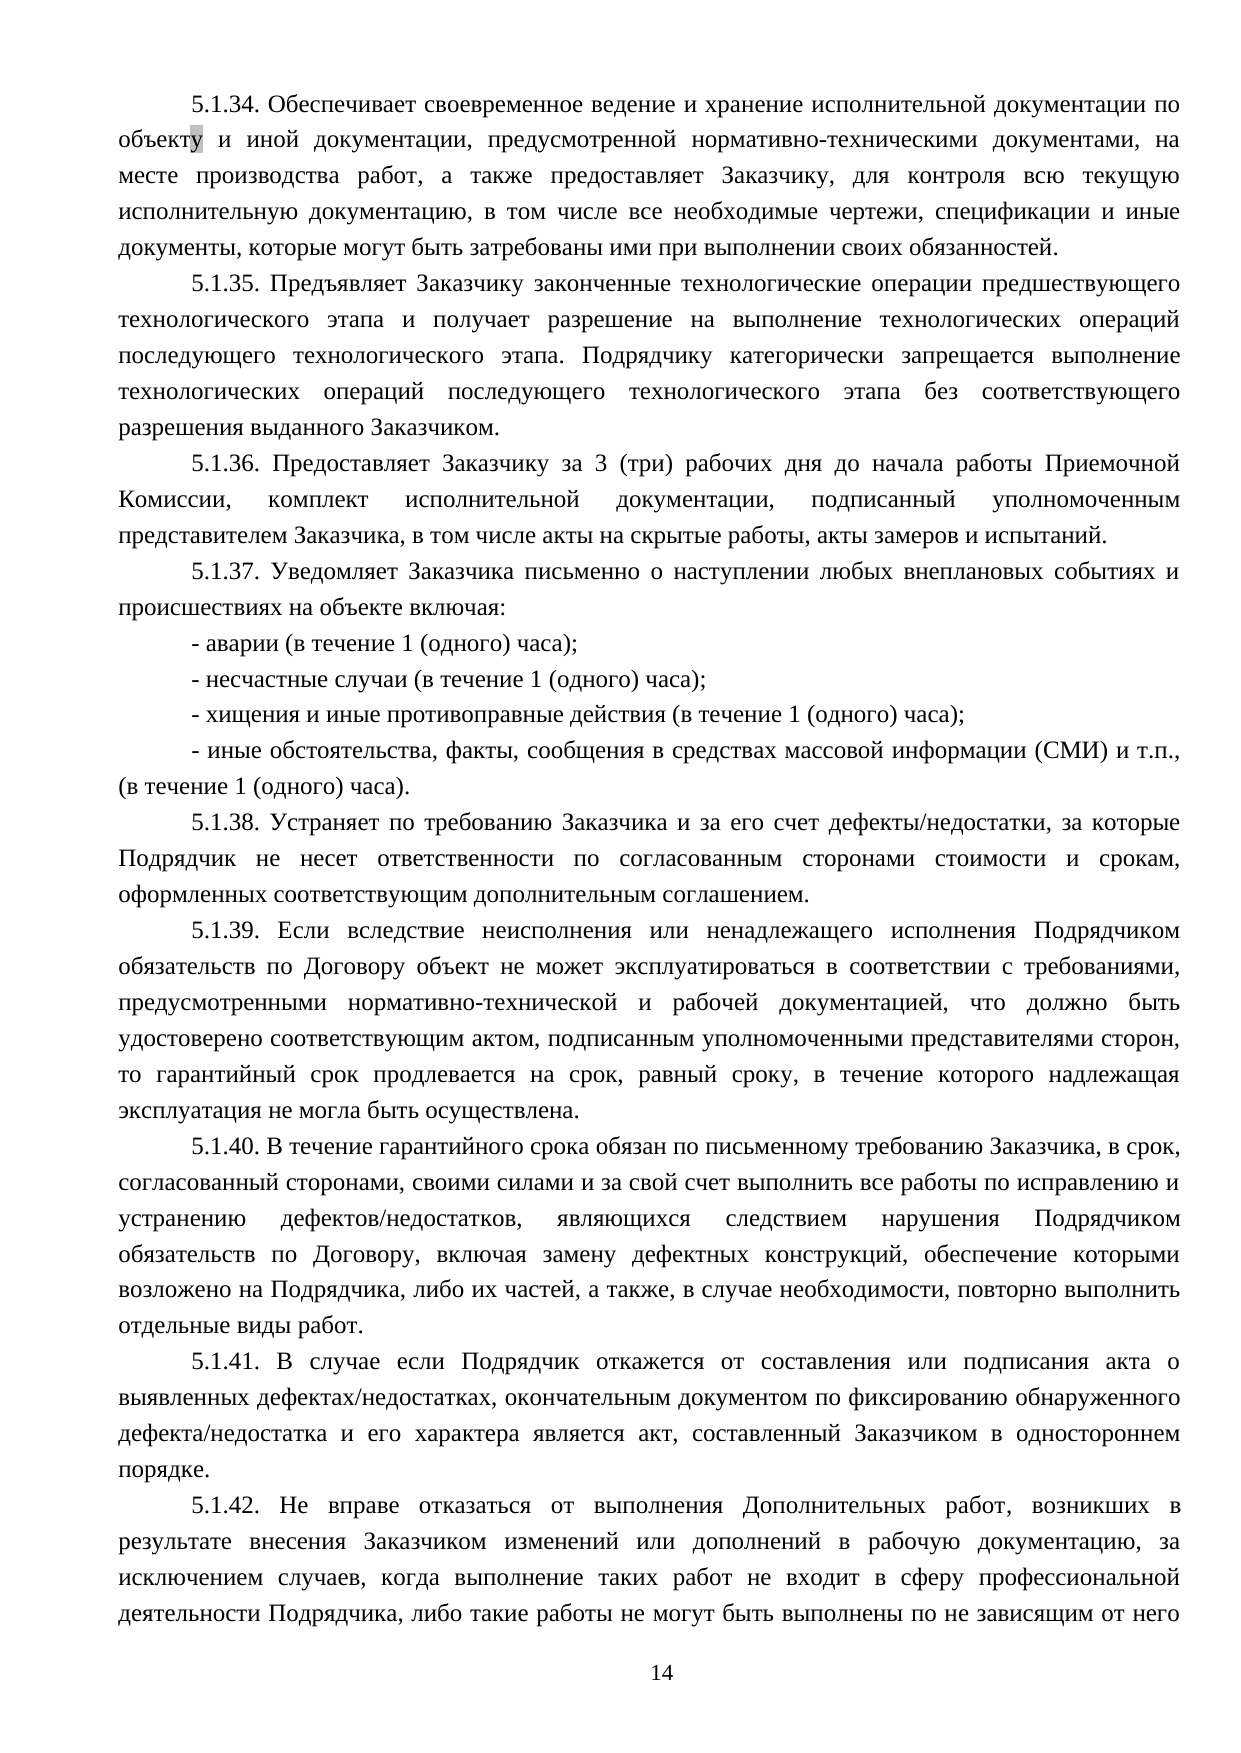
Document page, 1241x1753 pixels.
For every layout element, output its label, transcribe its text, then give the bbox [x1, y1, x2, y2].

text 5.1.35. Предъявляет Заказчику законченные технологические операции предшествующего технологического этапа и получает разрешение на выполнение технологических операций последующего технологического этапа. Подрядчику категорически запрещается выполнение технологических операций последующего технологического этапа без соответствующего разрешения выданного Заказчиком. [118, 268, 1181, 441]
text - хищения и иные противоправные действия (в течение 1 (одного) часа); [118, 699, 1181, 728]
text 5.1.40. В течение гарантийного срока обязан по письменному требованию Заказчика, в срок, согласованный сторонами, своими силами и за свой счет выполнить все работы по исправлению и устранению дефектов/недостатков, являющихся следствием нарушения Подрядчиком обязательств по Договору, включая замену дефектных конструкций, обеспечение которыми возложено на Подрядчика, либо их частей, а также, в случае необходимости, повторно выполнить отдельные виды работ. [118, 1131, 1181, 1339]
text - несчастные случаи (в течение 1 (одного) часа); [118, 664, 1181, 692]
text 5.1.41. В случае если Подрядчик откажется от составления или подписания акта о выявленных дефектах/недостатках, окончательным документом по фиксированию обнаруженного дефекта/недостатка и его характера является акт, составленный Заказчиком в одностороннем порядке. [118, 1346, 1181, 1483]
text 5.1.38. Устраняет по требованию Заказчика и за его счет дефекты/недостатки, за которые Подрядчик не несет ответственности по согласованным сторонами стоимости и срокам, оформленных соответствующим дополнительным соглашением. [118, 807, 1181, 908]
text - аварии (в течение 1 (одного) часа); [118, 628, 1181, 656]
text 5.1.39. Если вследствие неисполнения или ненадлежащего исполнения Подрядчиком обязательств по Договору объект не может эксплуатироваться в соответствии с требованиями, предусмотренными нормативно-технической и рабочей документацией, что должно быть удостоверено соответствующим актом, подписанным уполномоченными представителями сторон, то гарантийный срок продлевается на срок, равный сроку, в течение которого надлежащая эксплуатация не могла быть осуществлена. [118, 915, 1181, 1124]
text - иные обстоятельства, факты, сообщения в средствах массовой информации (СМИ) и т.п., (в течение 1 (одного) часа). [118, 736, 1181, 800]
text 5.1.36. Предоставляет Заказчику за 3 (три) рабочих дня до начала работы Приемочной Комиссии, комплект исполнительной документации, подписанный уполномоченным представителем Заказчика, в том числе акты на скрытые работы, акты замеров и испытаний. [118, 448, 1181, 549]
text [118, 1490, 1181, 1627]
text 5.1.37. Уведомляет Заказчика письменно о наступлении любых внеплановых событиях и происшествиях на объекте включая: [118, 556, 1181, 621]
text 5.1.34. Обеспечивает своевременное ведение и хранение исполнительной документации по объекту и иной документации, предусмотренной нормативно-техническими документами, на месте производства работ, а также предоставляет Заказчику, для контроля всю текущую исполнительную документацию, в том числе все необходимые чертежи, спецификации и иные документы, которые могут быть затребованы ими при выполнении своих обязанностей. [118, 89, 1181, 261]
